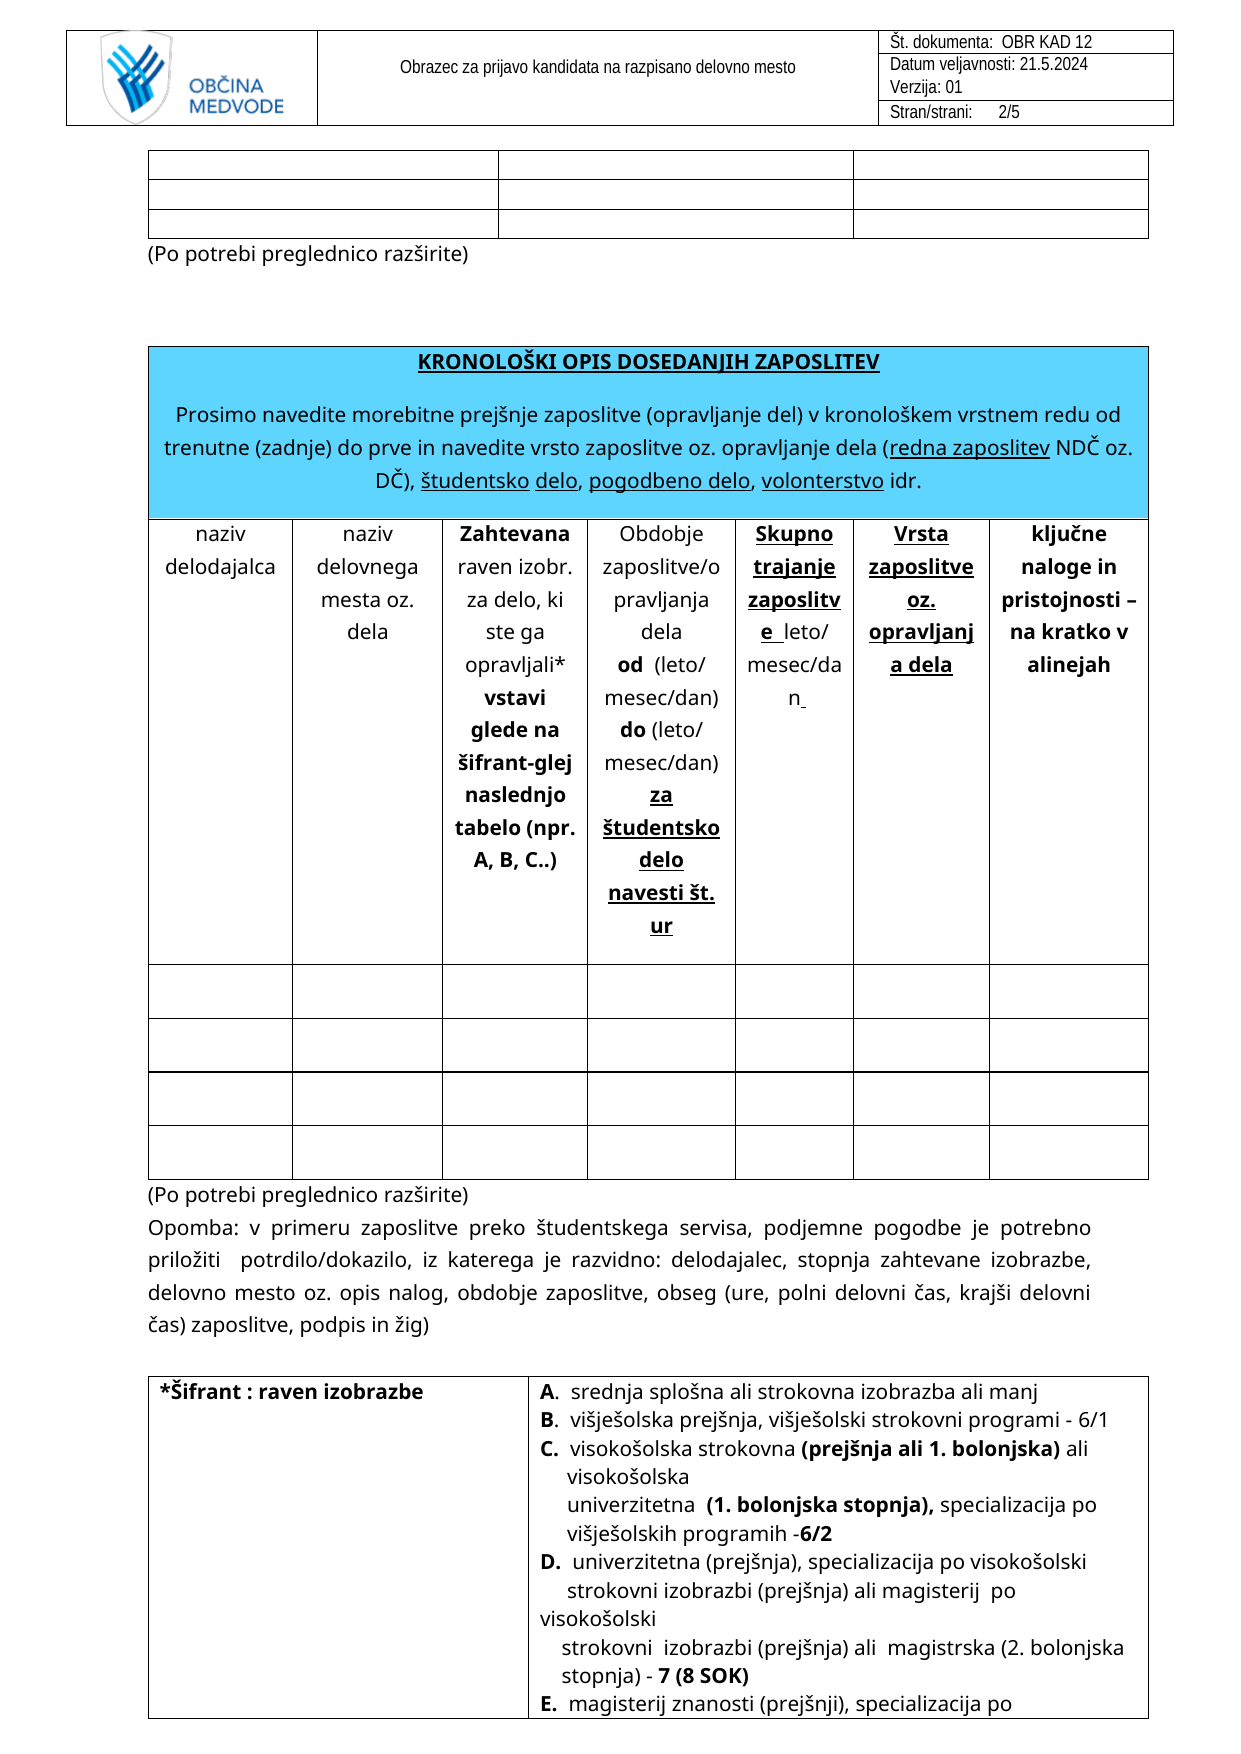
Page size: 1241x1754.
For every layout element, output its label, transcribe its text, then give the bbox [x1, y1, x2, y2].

table_cell [171, 151, 498, 179]
table_cell [293, 965, 442, 1017]
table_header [149, 1377, 528, 1718]
table_cell Vrsta zaposlitve oz. opravljanja dela [854, 520, 989, 964]
text (Po potrebi preglednico razširite) [148, 239, 1093, 268]
table_cell naziv delovnega mesta oz. dela [293, 520, 442, 964]
table_cell [149, 1019, 292, 1071]
table_cell [990, 1073, 1148, 1125]
table_cell [293, 1019, 442, 1071]
table_cell [443, 965, 587, 1017]
table_cell [171, 210, 498, 238]
table_cell naziv delodajalca [149, 520, 292, 964]
table_cell [990, 1126, 1148, 1179]
table_cell ključne naloge in pristojnosti – na kratko v alinejah [990, 520, 1148, 964]
table_cell Skupno trajanje zaposlitve leto/ mesec/dan [736, 520, 853, 964]
table_cell [443, 1126, 587, 1179]
table_cell [499, 210, 853, 238]
table_cell [149, 180, 171, 209]
table_cell [990, 965, 1148, 1017]
table_cell [854, 1073, 989, 1125]
table_cell [736, 1073, 853, 1125]
table_cell [149, 151, 171, 179]
table_cell [149, 965, 292, 1017]
table_cell [990, 1019, 1148, 1071]
table_cell [293, 1126, 442, 1179]
table_cell [171, 180, 498, 209]
table_cell [149, 1126, 292, 1179]
table_cell Zahtevana raven izobr. za delo, ki ste ga opravljali* vstavi glede na šifrant-glej naslednjo tabelo (npr. A, B, C..) [443, 520, 587, 964]
table_cell [736, 1019, 853, 1071]
table_cell [293, 1073, 442, 1125]
text Opomba: v primeru zaposlitve preko študentskega servisa, podjemne pogodbe je potrebno priložiti potrdilo/dokazilo, iz katerega je razvidno: delodajalec, stopnja zahtevane izobrazbe, delovno mesto oz. opis nalog, obdobje zaposlitve, obseg (ure, polni delovni čas, krajši delovni čas) zaposlitve, podpis in žig) [148, 1213, 1093, 1339]
table_cell [499, 180, 853, 209]
picture [100, 30, 284, 125]
table_header KRONOLOŠKI OPIS DOSEDANJIH ZAPOSLITEV Prosimo navedite morebitne prejšnje zaposlitve (opravljanje del) v kronološkem vrstnem redu od trenutne (zadnje) do prve in navedite vrsto zaposlitve oz. opravljanje dela (redna zaposlitev NDČ oz. DČ), študentsko delo, pogodbeno delo, volonterstvo idr. [149, 347, 1148, 518]
table_cell [443, 1019, 587, 1071]
table_cell [854, 180, 1148, 209]
table_cell [736, 1126, 853, 1179]
table_cell [149, 210, 171, 238]
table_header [529, 1377, 1148, 1718]
table_cell [854, 1126, 989, 1179]
table_cell [588, 965, 735, 1017]
table_cell [443, 1073, 587, 1125]
table_cell [854, 151, 1148, 179]
table_cell [854, 965, 989, 1017]
table_cell [588, 1126, 735, 1179]
table_cell [588, 1019, 735, 1071]
text (Po potrebi preglednico razširite) [148, 1180, 1093, 1208]
table_cell [499, 151, 853, 179]
table_cell Obdobje zaposlitve/opravljanja dela od (leto/ mesec/dan) do (leto/ mesec/dan) za študentsko delo navesti št. ur [588, 520, 735, 964]
table_cell [736, 965, 853, 1017]
table_cell [854, 1019, 989, 1071]
table_cell [149, 1073, 292, 1125]
table_cell [588, 1073, 735, 1125]
table_cell [854, 210, 1148, 238]
